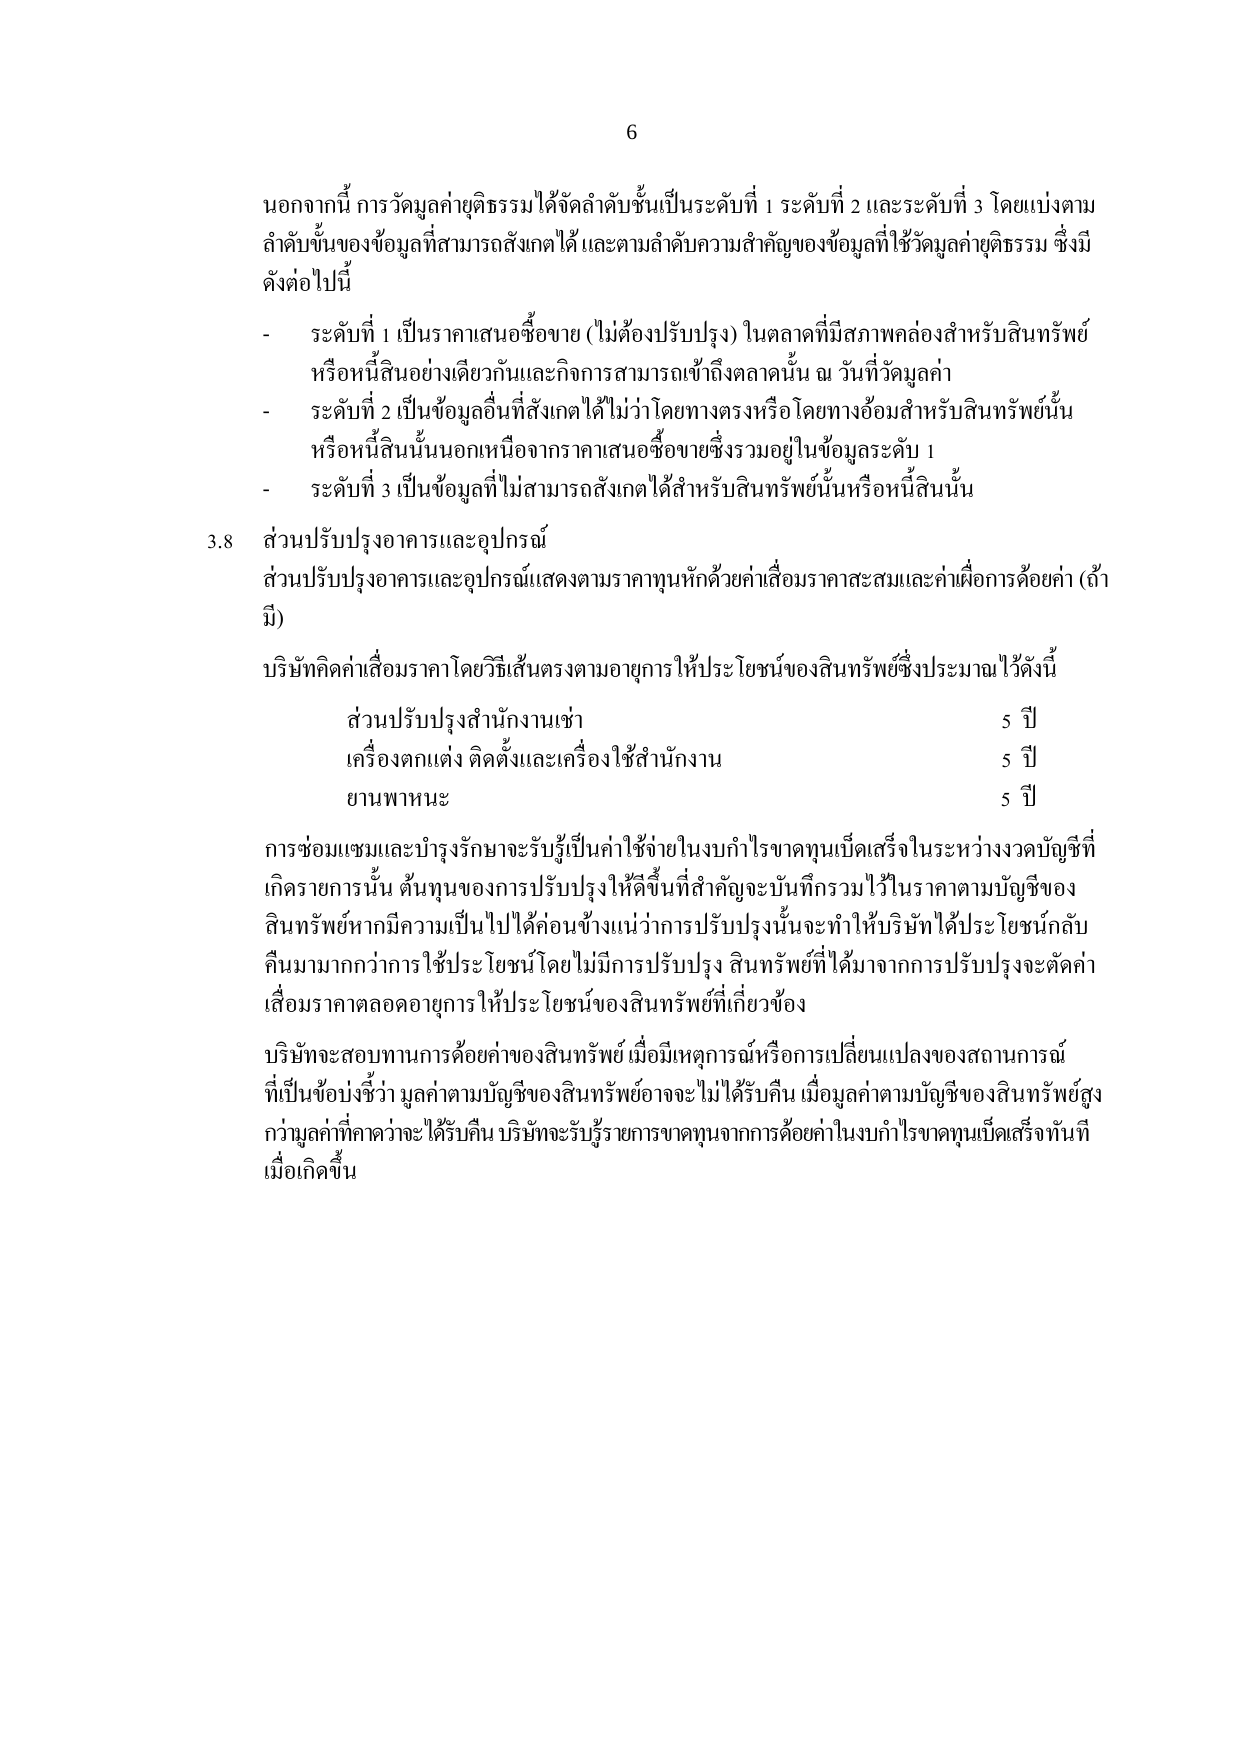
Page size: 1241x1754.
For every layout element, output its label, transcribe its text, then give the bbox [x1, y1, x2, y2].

list ระดับที่ 3 เป็นข้อมูลที่ไม่สามารถสังเกตได้สำหรับสินทรัพย์นั้นหรือหนี้สินนั้น [262, 466, 1113, 505]
text นอกจากนี้ การวัดมูลค่ายุติธรรมได้จัดลำดับชั้นเป็นระดับที่ 1 ระดับที่ 2 และระดับที่ 3 โดยแบ่งตามลำดับขั้นของข้อมูลที่สามารถสังเกตได้ และตามลำดับความสำคัญของข้อมูลที่ใช้วัดมูลค่ายุติธรรม ซึ่งมีดังต่อไปนี้ [262, 183, 1113, 299]
text เครื่องตกแต่ง ติดตั้งและเครื่องใช้สำนักงาน 5 ปี [300, 736, 1113, 775]
text บริษัทจะสอบทานการด้อยค่าของสินทรัพย์ เมื่อมีเหตุการณ์หรือการเปลี่ยนแปลงของสถานการณ์ ที่เป็นข้อบ่งชี้ว่า มูลค่าตามบัญชีของสินทรัพย์อาจจะไม่ได้รับคืน เมื่อมูลค่าตามบัญชีของสินทรัพย์สูงกว่ามูลค่าที่คาดว่าจะได้รับคืน บริษัทจะรับรู้รายการขาดทุนจากการด้อยค่าในงบกำไรขาดทุนเบ็ดเสร็จทันทีเมื่อเกิดขึ้น [264, 1033, 1113, 1188]
text 3.8 ส่วนปรับปรุงอาคารและอุปกรณ์ [206, 518, 1113, 556]
text ส่วนปรับปรุงสำนักงานเช่า 5 ปี [300, 698, 1113, 736]
list ระดับที่ 1 เป็นราคาเสนอซื้อขาย (ไม่ต้องปรับปรุง) ในตลาดที่มีสภาพคล่องสำหรับสินทรัพย์ หรือหนี้สินอย่างเดียวกันและกิจการสามารถเข้าถึงตลาดนั้น ณ วันที่วัดมูลค่า [262, 311, 1113, 389]
text บริษัทคิดค่าเสื่อมราคาโดยวิธีเส้นตรงตามอายุการให้ประโยชน์ของสินทรัพย์ซึ่งประมาณไว้ดังนี้ [262, 646, 1113, 685]
text ยานพาหนะ 5 ปี [300, 775, 1113, 814]
text ส่วนปรับปรุงอาคารและอุปกรณ์แสดงตามราคาทุนหักด้วยค่าเสื่อมราคาสะสมและค่าเผื่อการด้อยค่า (ถ้ามี) [262, 556, 1113, 634]
list ระดับที่ 2 เป็นข้อมูลอื่นที่สังเกตได้ไม่ว่าโดยทางตรงหรือโดยทางอ้อมสำหรับสินทรัพย์นั้นหรือหนี้สินนั้นนอกเหนือจากราคาเสนอซื้อขายซึ่งรวมอยู่ในข้อมูลระดับ 1 [262, 389, 1113, 466]
text การซ่อมแซมและบำรุงรักษาจะรับรู้เป็นค่าใช้จ่ายในงบกำไรขาดทุนเบ็ดเสร็จในระหว่างงวดบัญชีที่เกิดรายการนั้น ต้นทุนของการปรับปรุงให้ดีขึ้นที่สำคัญจะบันทึกรวมไว้ในราคาตามบัญชีของสินทรัพย์หากมีความเป็นไปได้ค่อนข้างแน่ว่าการปรับปรุงนั้นจะทำให้บริษัทได้ประโยชน์กลับคืนมามากกว่าการใช้ประโยชน์โดยไม่มีการปรับปรุง สินทรัพย์ที่ได้มาจากการปรับปรุงจะตัดค่าเสื่อมราคาตลอดอายุการให้ประโยชน์ของสินทรัพย์ที่เกี่ยวข้อง [264, 826, 1113, 1020]
